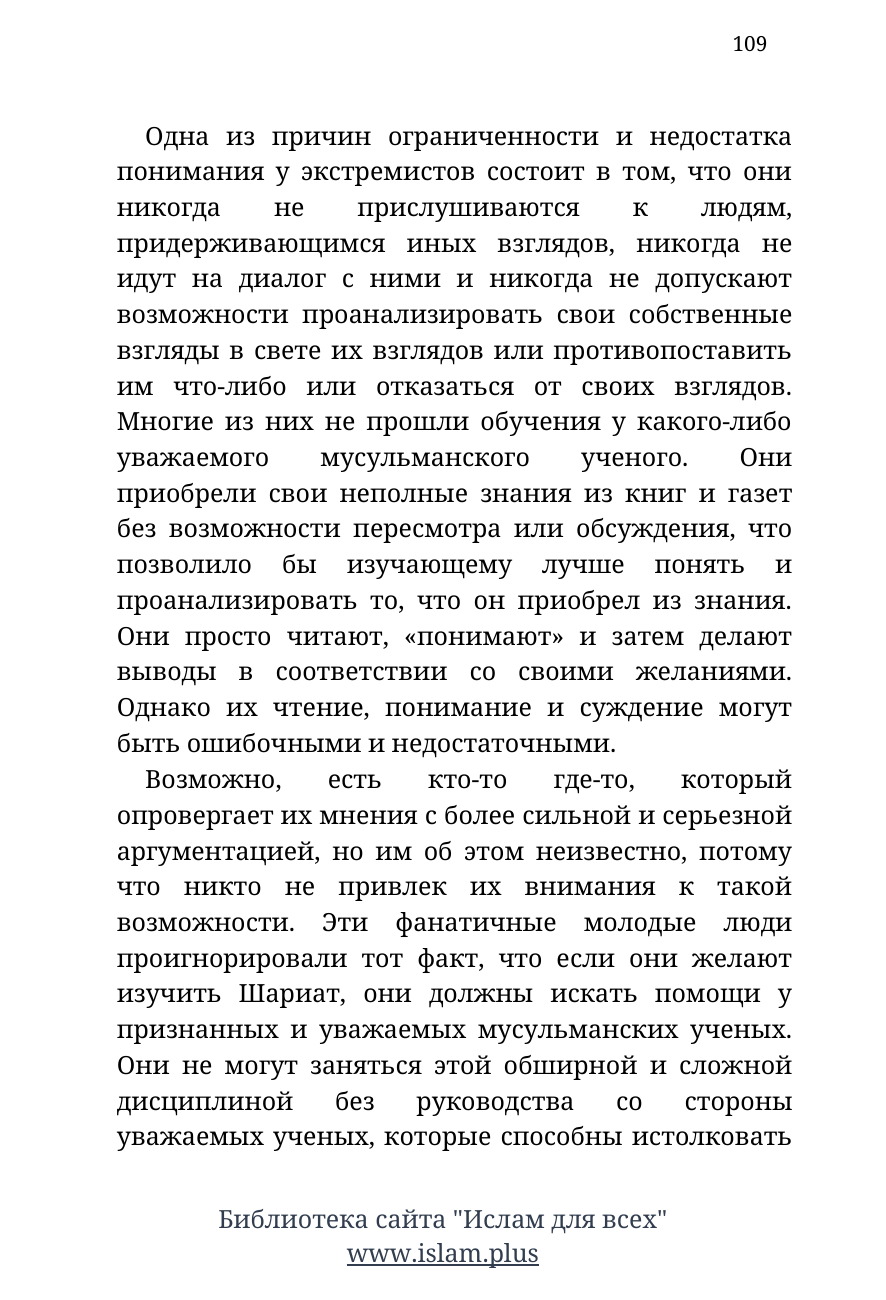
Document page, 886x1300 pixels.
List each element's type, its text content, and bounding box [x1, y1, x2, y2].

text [117, 762, 793, 1153]
text Одна из причин ограниченности и недостатка понимания у экстремистов состоит в том, что они никогда не прислушиваются к людям, придерживающимся иных взглядов, никогда не идут на диалог с ними и никогда не допускают возможности проанализировать свои собственные взгляды в свете их взглядов или противопоставить им что-либо или отказаться от своих взглядов. Многие из них не прошли обучения у какого-либо уважаемого мусульманского ученого. Они приобрели свои неполные знания из книг и газет без возможности пересмотра или обсуждения, что позволило бы изучающему лучше понять и проанализировать то, что он приобрел из знания. Они просто читают, «понимают» и затем делают выводы в соответствии со своими желаниями. Однако их чтение, понимание и суждение могут быть ошибочными и недостаточными. [117, 118, 793, 759]
